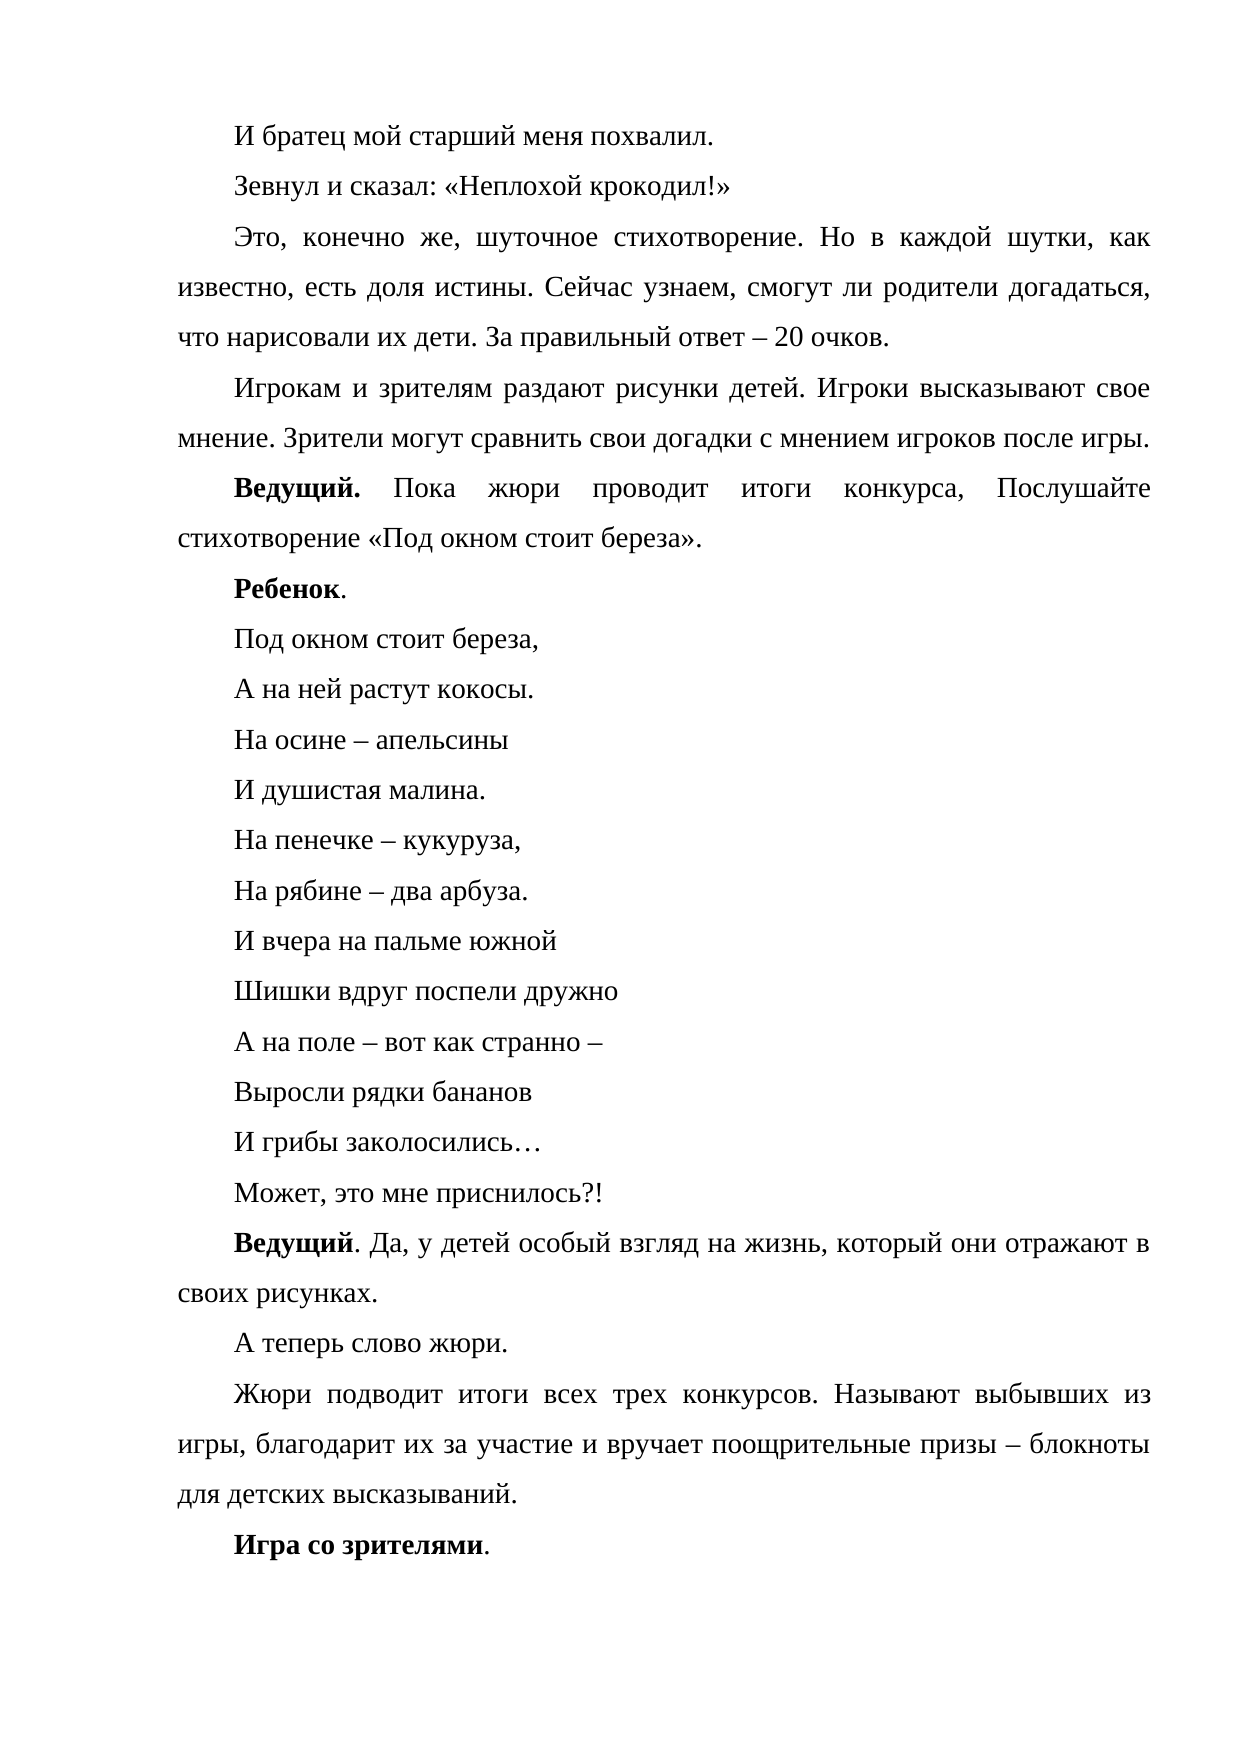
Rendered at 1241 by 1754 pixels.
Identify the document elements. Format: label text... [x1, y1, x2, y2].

text А теперь слово жюри. [177, 1326, 1152, 1359]
text Ребенок. [177, 571, 1152, 604]
text Жюри подводит итоги всех трех конкурсов. Называют выбывших из игры, благодарит их за участие и вручает поощрительные призы – блокноты для детских высказываний. [177, 1376, 1152, 1510]
text Игрокам и зрителям раздают рисунки детей. Игроки высказывают свое мнение. Зрители могут сравнить свои догадки с мнением игроков после игры. [177, 370, 1152, 453]
text Ведущий. Да, у детей особый взгляд на жизнь, который они отражают в своих рисунках. [177, 1225, 1152, 1309]
text Выросли рядки бананов [177, 1074, 1152, 1108]
text Игра со зрителями. [177, 1527, 1152, 1560]
text Зевнул и сказал: «Неплохой крокодил!» [177, 168, 1152, 202]
text Под окном стоит береза, [177, 621, 1152, 655]
text И душистая малина. [177, 772, 1152, 806]
text На пенечке – кукуруза, [177, 822, 1152, 856]
text И братец мой старший меня похвалил. [177, 118, 1152, 152]
text И вчера на пальме южной [177, 923, 1152, 957]
text Шишки вдруг поспели дружно [177, 973, 1152, 1007]
text И грибы заколосились… [177, 1124, 1152, 1158]
text Может, это мне приснилось?! [177, 1175, 1152, 1208]
text На рябине – два арбуза. [177, 873, 1152, 906]
text Это, конечно же, шуточное стихотворение. Но в каждой шутки, как известно, есть доля истины. Сейчас узнаем, смогут ли родители догадаться, что нарисовали их дети. За правильный ответ – 20 очков. [177, 219, 1152, 353]
text А на ней растут кокосы. [177, 672, 1152, 705]
text А на поле – вот как странно – [177, 1024, 1152, 1057]
text Ведущий. Пока жюри проводит итоги конкурса, Послушайте стихотворение «Под окном стоит береза». [177, 470, 1152, 554]
text На осине – апельсины [177, 722, 1152, 755]
